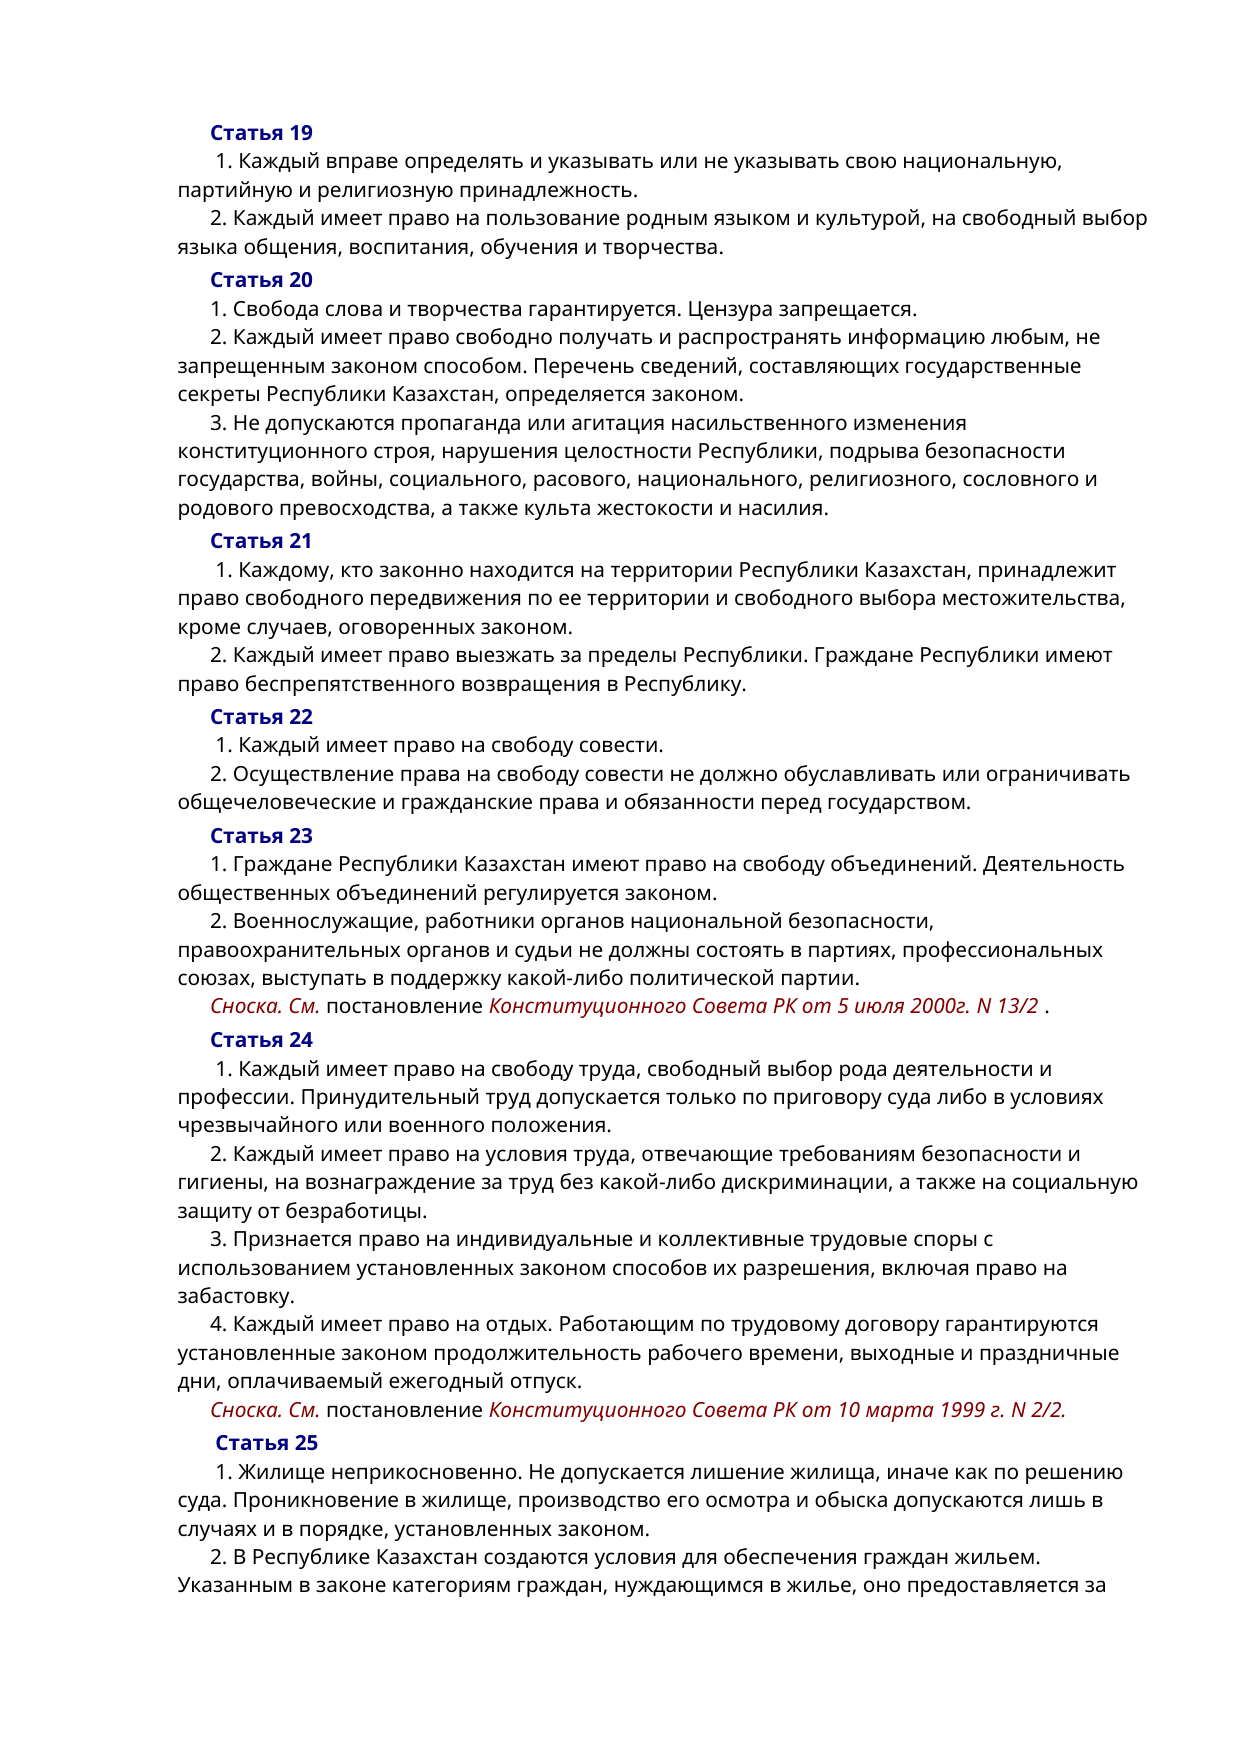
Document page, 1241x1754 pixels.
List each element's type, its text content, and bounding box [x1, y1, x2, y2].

text Статья 19 1. Каждый вправе определять и указывать или не указывать свою национальную, партийную и религиозную принадлежность. 2. Каждый имеет право на пользование родным языком и культурой, на свободный выбор языка общения, воспитания, обучения и творчества. [177, 118, 1152, 260]
text Статья 22 1. Каждый имеет право на свободу совести. 2. Осуществление права на свободу совести не должно обуславливать или ограничивать общечеловеческие и гражданские права и обязанности перед государством. [177, 702, 1152, 816]
text Статья 23 1. Граждане Республики Казахстан имеют право на свободу объединений. Деятельность общественных объединений регулируется законом. 2. Военнослужащие, работники органов национальной безопасности, правоохранительных органов и судьи не должны состоять в партиях, профессиональных союзах, выступать в поддержку какой-либо политической партии. Сноска. См. постановление Конституционного Совета РК от 5 июля 2000г. N 13/2 . [177, 821, 1152, 1020]
text Статья 21 1. Каждому, кто законно находится на территории Республики Казахстан, принадлежит право свободного передвижения по ее территории и свободного выбора местожительства, кроме случаев, оговоренных законом. 2. Каждый имеет право выезжать за пределы Республики. Граждане Республики имеют право беспрепятственного возвращения в Республику. [177, 526, 1152, 697]
text Статья 24 1. Каждый имеет право на свободу труда, свободный выбор рода деятельности и профессии. Принудительный труд допускается только по приговору суда либо в условиях чрезвычайного или военного положения. 2. Каждый имеет право на условия труда, отвечающие требованиям безопасности и гигиены, на вознаграждение за труд без какой-либо дискриминации, а также на социальную защиту от безработицы. 3. Признается право на индивидуальные и коллективные трудовые споры с использованием установленных законом способов их разрешения, включая право на забастовку. 4. Каждый имеет право на отдых. Работающим по трудовому договору гарантируются установленные законом продолжительность рабочего времени, выходные и праздничные дни, оплачиваемый ежегодный отпуск. Сноска. См. постановление Конституционного Совета РК от 10 марта 1999 г. N 2/2. [177, 1025, 1152, 1423]
text Статья 20 1. Свобода слова и творчества гарантируется. Цензура запрещается. 2. Каждый имеет право свободно получать и распространять информацию любым, не запрещенным законом способом. Перечень сведений, составляющих государственные секреты Республики Казахстан, определяется законом. 3. Не допускаются пропаганда или агитация насильственного изменения конституционного строя, нарушения целостности Республики, подрыва безопасности государства, войны, социального, расового, национального, религиозного, сословного и родового превосходства, а также культа жестокости и насилия. [177, 265, 1152, 521]
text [177, 1428, 1152, 1599]
